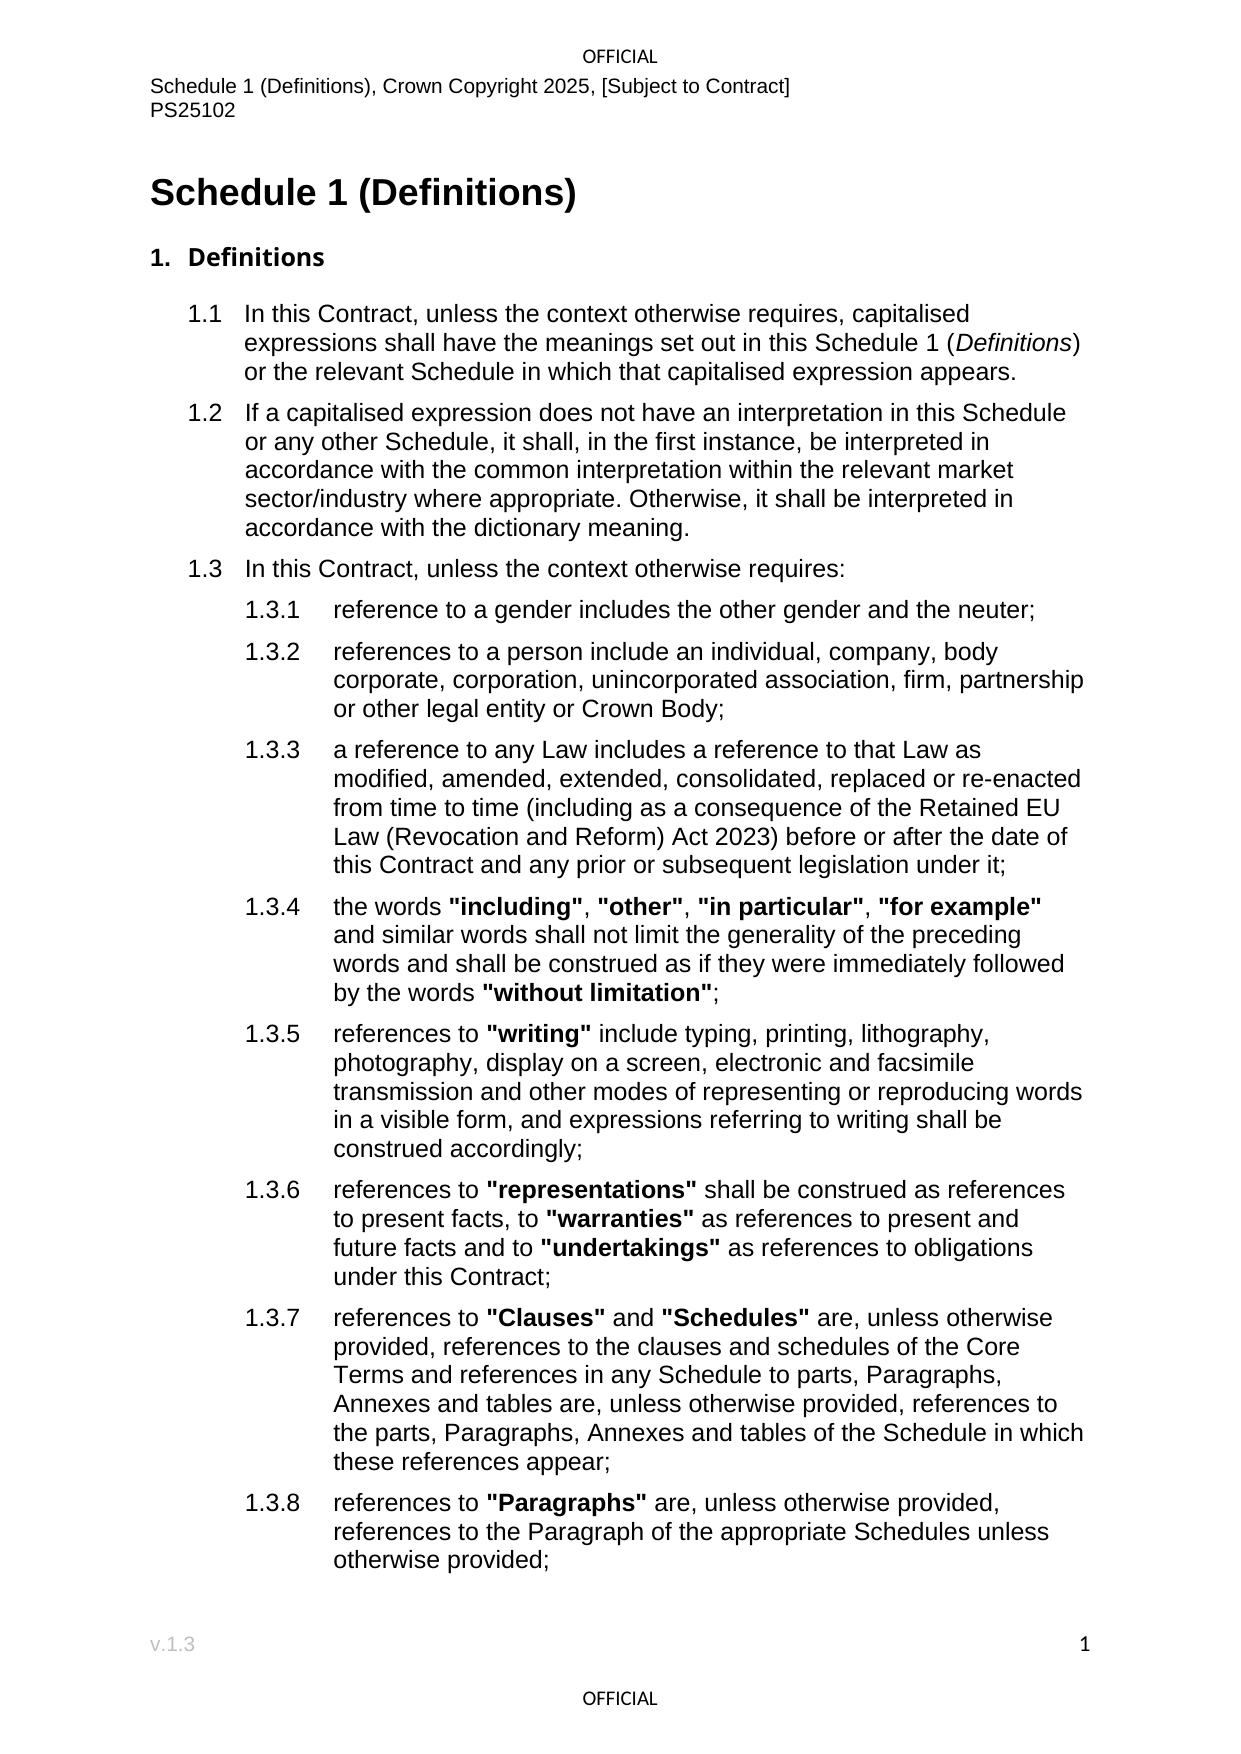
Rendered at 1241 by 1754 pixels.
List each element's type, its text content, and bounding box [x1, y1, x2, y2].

text Schedule 1 (Definitions) [150, 170, 1090, 213]
text references to "representations" shall be construed as references to present facts, to "warranties" as references to present and future facts and to "undertakings" as references to obligations under this Contract; [244, 1175, 1090, 1290]
text If a capitalised expression does not have an interpretation in this Schedule or any other Schedule, it shall, in the first instance, be interpreted in accordance with the common interpretation within the relevant market sector/industry where appropriate. Otherwise, it shall be interpreted in accordance with the dictionary meaning. [187, 398, 1090, 542]
text the words "including", "other", "in particular", "for example" and similar words shall not limit the generality of the preceding words and shall be construed as if they were immediately followed by the words "without limitation"; [244, 892, 1090, 1007]
subtitle Definitions [150, 240, 1090, 274]
text In this Contract, unless the context otherwise requires: [187, 554, 1090, 583]
text references to "Clauses" and "Schedules" are, unless otherwise provided, references to the clauses and schedules of the Core Terms and references in any Schedule to parts, Paragraphs, Annexes and tables are, unless otherwise provided, references to the parts, Paragraphs, Annexes and tables of the Schedule in which these references appear; [244, 1303, 1090, 1475]
text reference to a gender includes the other gender and the neuter; [244, 595, 1090, 624]
text references to "Paragraphs" are, unless otherwise provided, references to the Paragraph of the appropriate Schedules unless otherwise provided; [244, 1488, 1090, 1574]
text references to a person include an individual, company, body corporate, corporation, unincorporated association, firm, partnership or other legal entity or Crown Body; [244, 637, 1090, 723]
text a reference to any Law includes a reference to that Law as modified, amended, extended, consolidated, replaced or re-enacted from time to time (including as a consequence of the Retained EU Law (Revocation and Reform) Act 2023) before or after the date of this Contract and any prior or subsequent legislation under it; [244, 735, 1090, 879]
text references to "writing" include typing, printing, lithography, photography, display on a screen, electronic and facsimile transmission and other modes of representing or reproducing words in a visible form, and expressions referring to writing shall be construed accordingly; [244, 1019, 1090, 1163]
text In this Contract, unless the context otherwise requires, capitalised expressions shall have the meanings set out in this Schedule 1 (Definitions) or the relevant Schedule in which that capitalised expression appears. [187, 299, 1090, 385]
